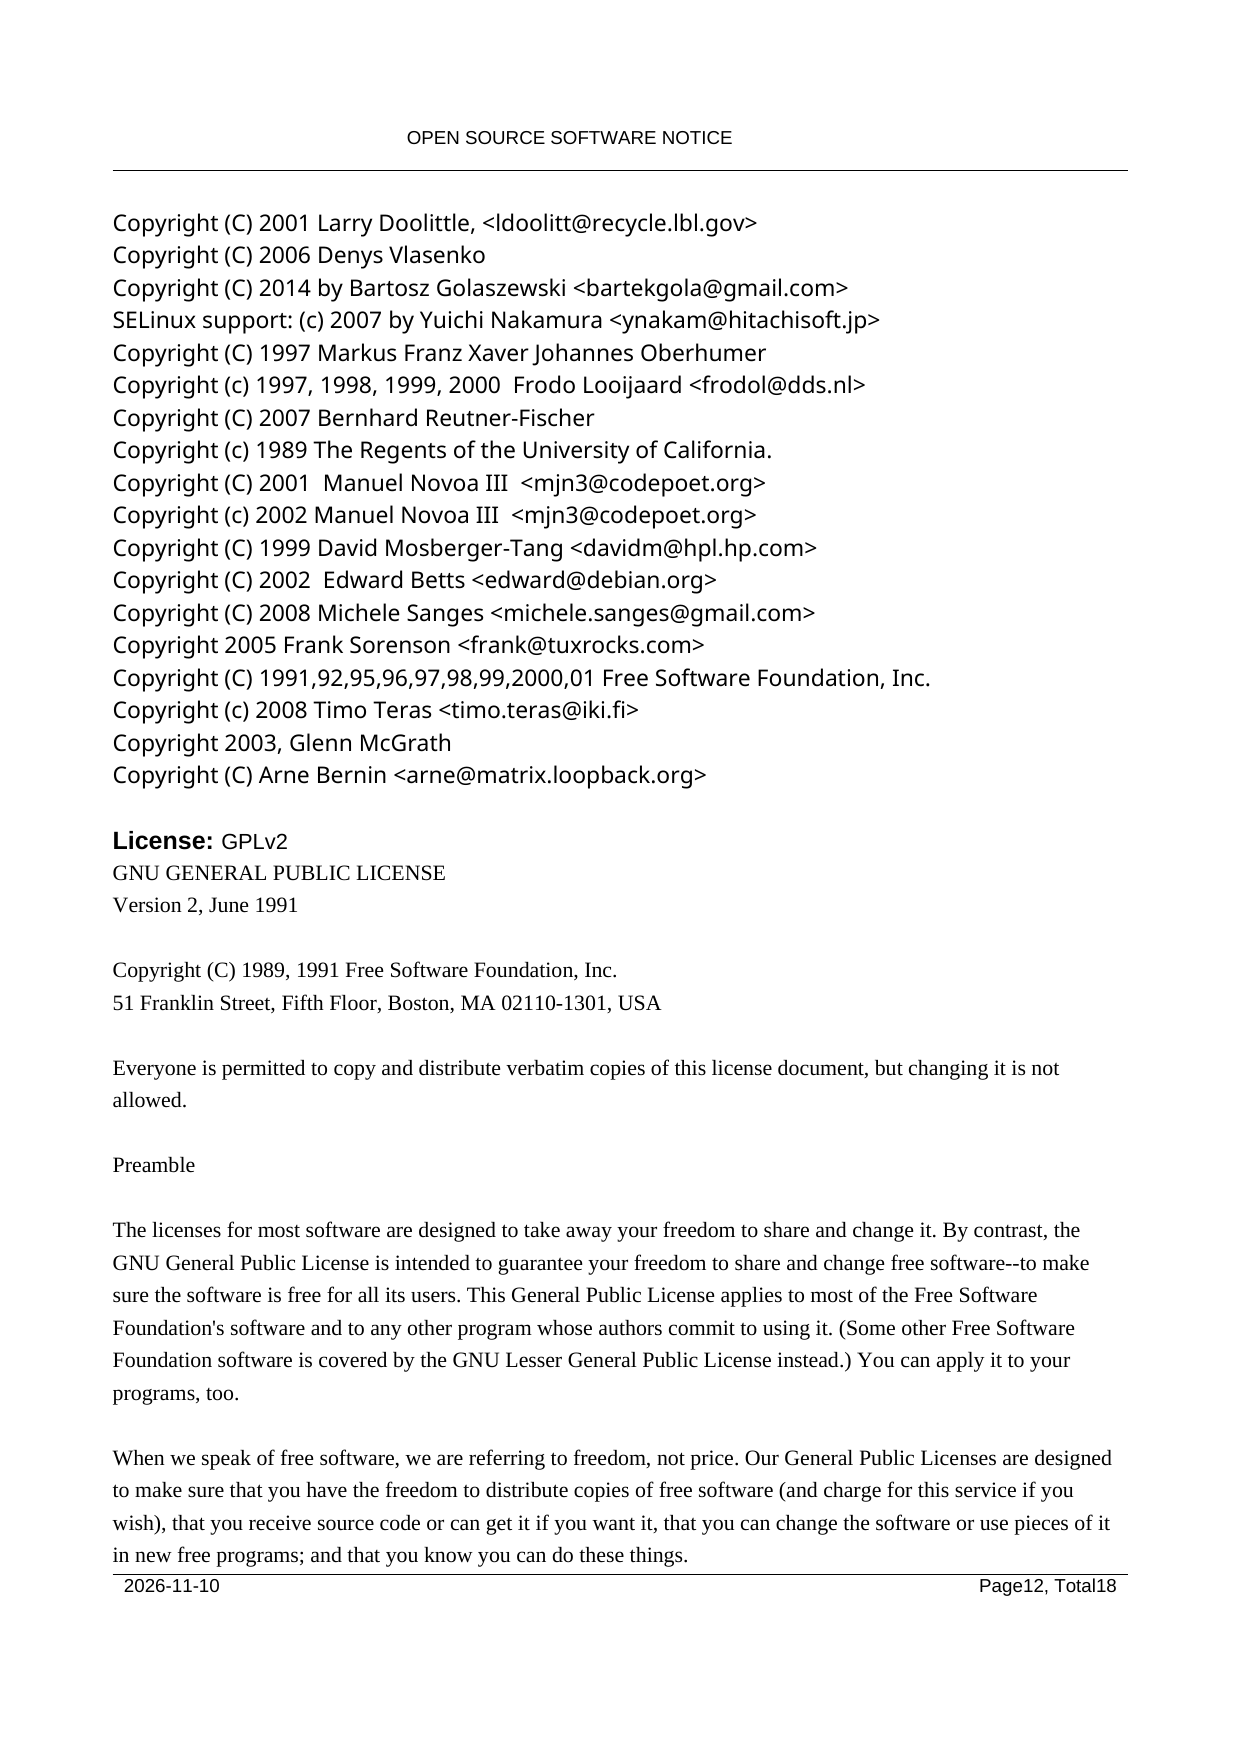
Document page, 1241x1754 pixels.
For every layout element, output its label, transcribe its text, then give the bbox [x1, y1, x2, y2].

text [112, 856, 1128, 1571]
text License: GPLv2 [112, 824, 1128, 856]
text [112, 206, 1128, 824]
